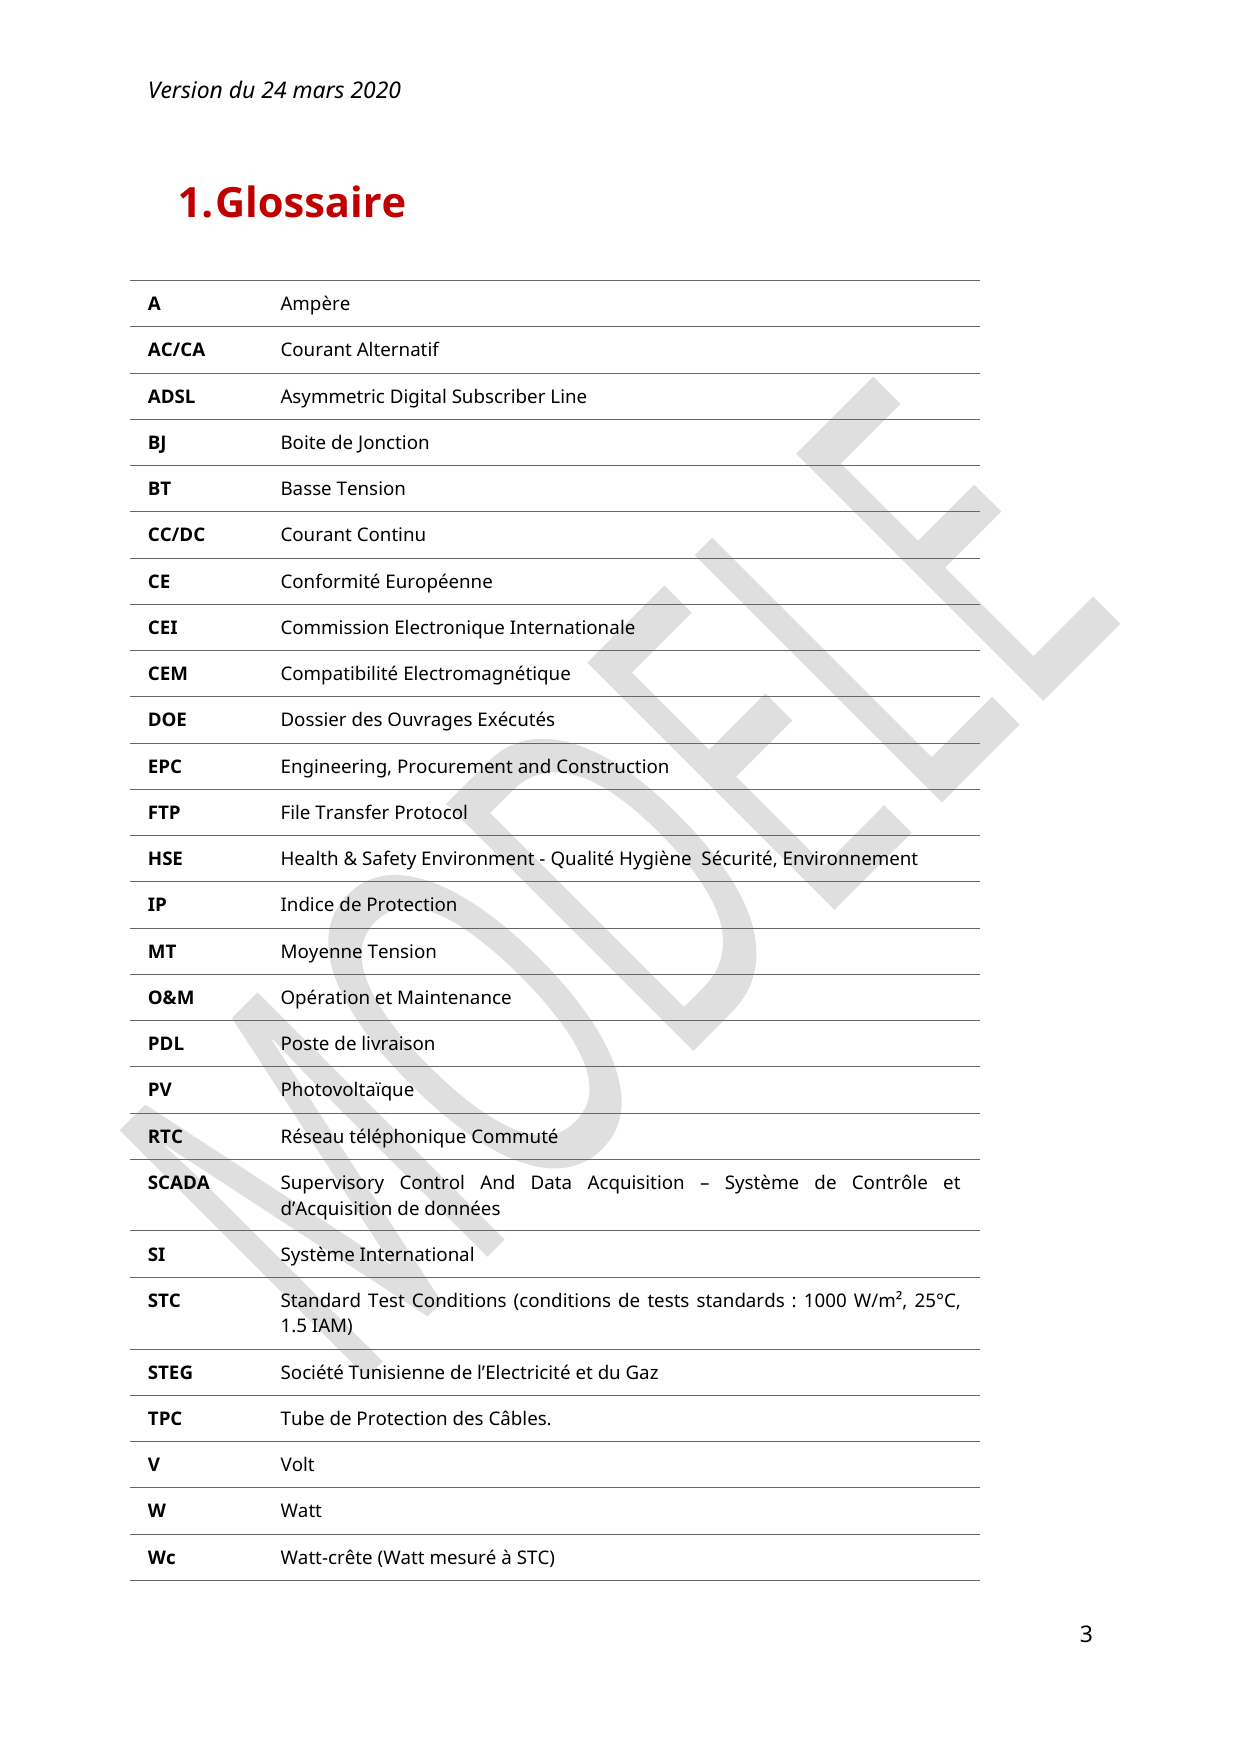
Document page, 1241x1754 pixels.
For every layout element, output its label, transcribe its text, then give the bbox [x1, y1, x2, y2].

table_cell Réseau téléphonique Commuté [263, 1114, 980, 1159]
table_cell ADSL [130, 374, 263, 419]
table_cell BT [130, 466, 263, 511]
table_cell STC [130, 1278, 263, 1348]
table_cell Watt-crête (Watt mesuré à STC) [263, 1535, 980, 1580]
table_header Ampère [263, 281, 980, 326]
table_cell Wc [130, 1535, 263, 1580]
table_cell Photovoltaïque [263, 1067, 980, 1112]
table_cell Tube de Protection des Câbles. [263, 1396, 980, 1441]
table_cell File Transfer Protocol [263, 790, 980, 835]
table_cell Poste de livraison [263, 1021, 980, 1066]
table_cell Standard Test Conditions (conditions de tests standards : 1000 W/m², 25°C, 1.5 IAM) [263, 1278, 980, 1348]
table_cell Basse Tension [263, 466, 980, 511]
table_cell Indice de Protection [263, 882, 980, 927]
table_cell Volt [263, 1442, 980, 1487]
table_cell Dossier des Ouvrages Exécutés [263, 697, 980, 742]
table_cell IP [130, 882, 263, 927]
table_cell EPC [130, 744, 263, 789]
table_cell PDL [130, 1021, 263, 1066]
table_cell DOE [130, 697, 263, 742]
table_cell TPC [130, 1396, 263, 1441]
table_cell Compatibilité Electromagnétique [263, 651, 980, 696]
table_cell SCADA [130, 1160, 263, 1230]
table_cell V [130, 1442, 263, 1487]
table_cell Système International [263, 1231, 980, 1277]
table_cell FTP [130, 790, 263, 835]
table_cell Société Tunisienne de l’Electricité et du Gaz [263, 1350, 980, 1395]
text Glossaire [177, 173, 1093, 229]
table_cell Commission Electronique Internationale [263, 605, 980, 650]
table_cell Opération et Maintenance [263, 975, 980, 1020]
table_cell SI [130, 1231, 263, 1277]
table_cell Supervisory Control And Data Acquisition – Système de Contrôle et d’Acquisition de données [263, 1160, 980, 1230]
table_cell CE [130, 559, 263, 604]
table_cell HSE [130, 836, 263, 881]
table_cell Boite de Jonction [263, 420, 980, 465]
table_cell W [130, 1488, 263, 1533]
table_cell AC/CA [130, 327, 263, 372]
table_cell BJ [130, 420, 263, 465]
table_header A [130, 281, 263, 326]
table_cell PV [130, 1067, 263, 1112]
table_cell Conformité Européenne [263, 559, 980, 604]
table_cell Watt [263, 1488, 980, 1533]
table_cell STEG [130, 1350, 263, 1395]
table_cell MT [130, 929, 263, 974]
table_cell RTC [130, 1114, 263, 1159]
table_cell CC/DC [130, 512, 263, 557]
table_cell Asymmetric Digital Subscriber Line [263, 374, 980, 419]
table_cell Moyenne Tension [263, 929, 980, 974]
table_cell Health & Safety Environment - Qualité Hygiène Sécurité, Environnement [263, 836, 980, 881]
table_cell CEI [130, 605, 263, 650]
table_cell CEM [130, 651, 263, 696]
table_cell Courant Alternatif [263, 327, 980, 372]
table_cell Engineering, Procurement and Construction [263, 744, 980, 789]
table_cell O&M [130, 975, 263, 1020]
table_cell Courant Continu [263, 512, 980, 557]
